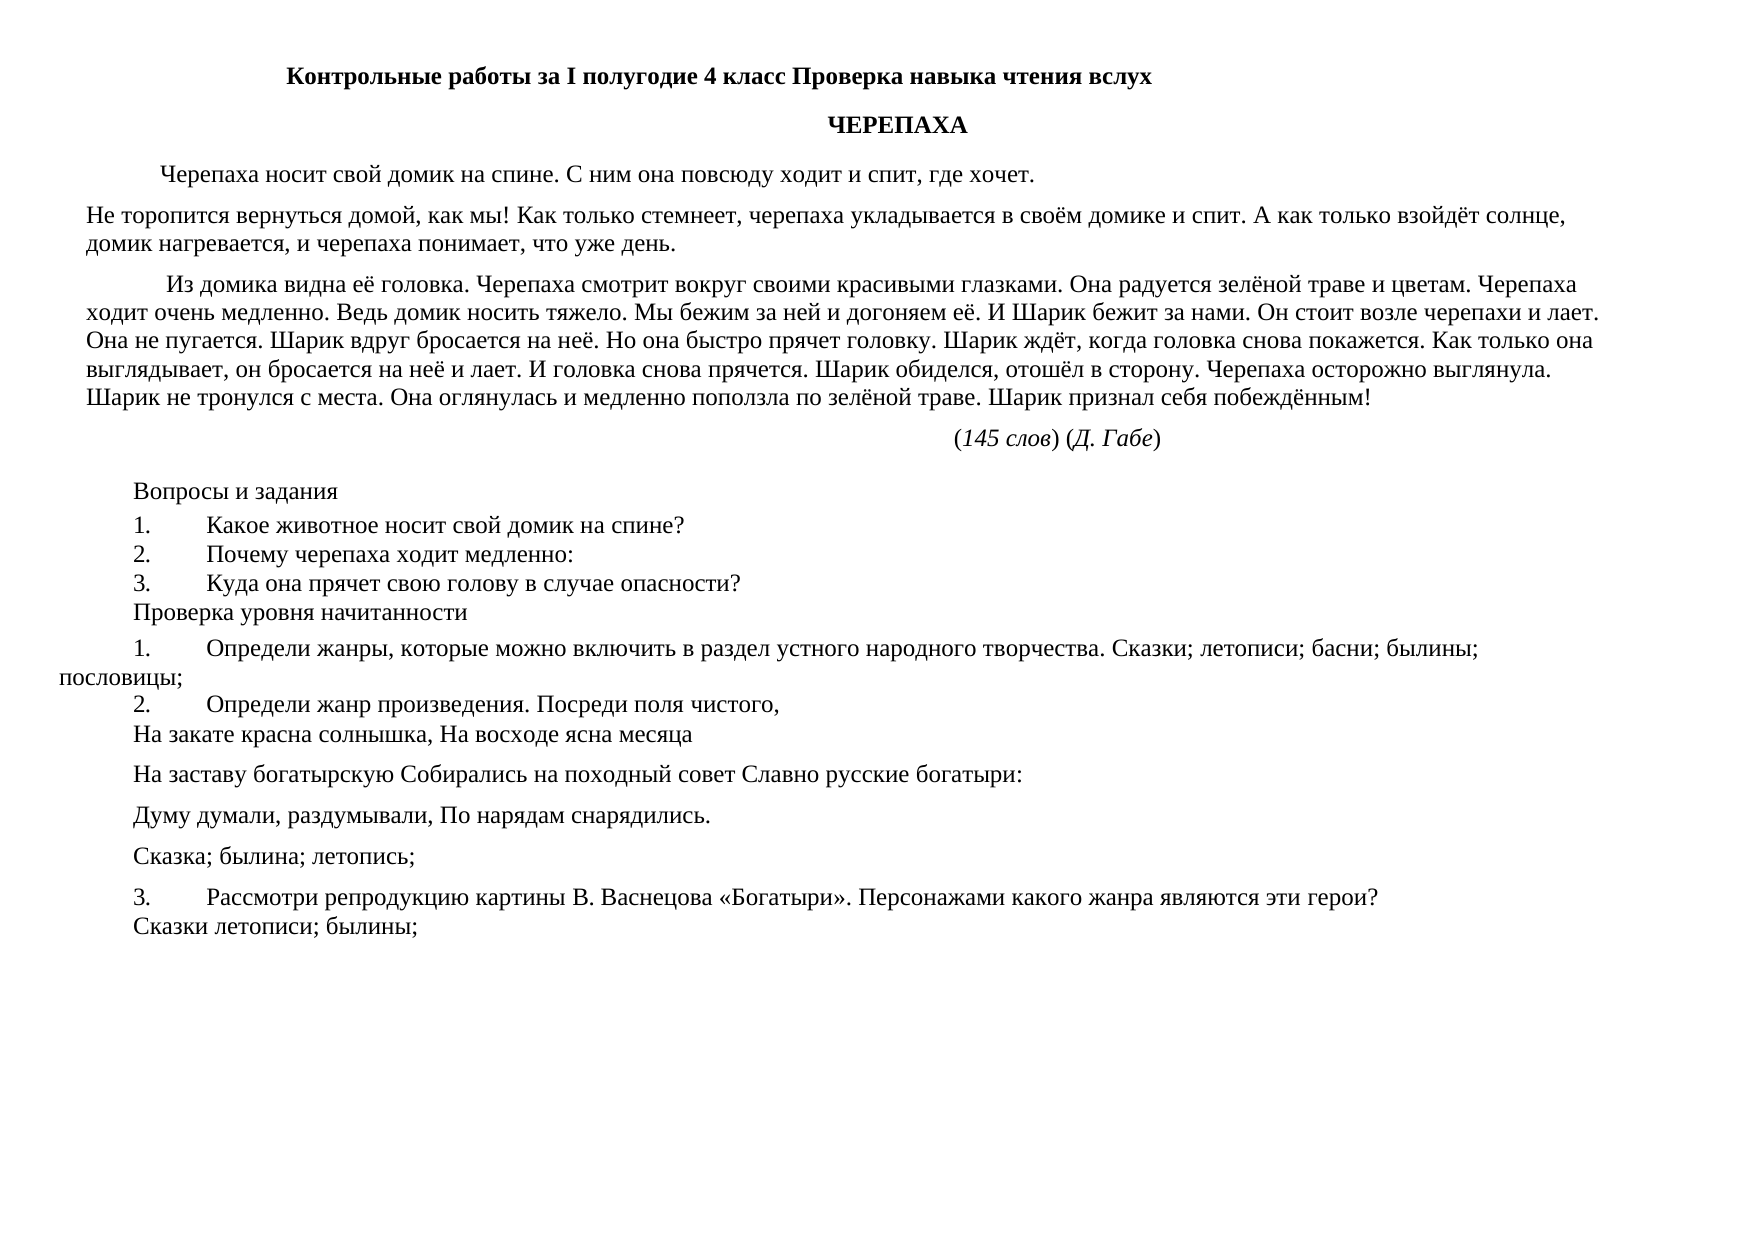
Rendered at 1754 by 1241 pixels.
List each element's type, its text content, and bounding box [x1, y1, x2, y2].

list Определи жанр произведения. Посреди поля чистого, [133, 690, 1107, 718]
text Контрольные работы за I полугодие 4 класс Проверка навыка чтения вслух [286, 61, 1449, 90]
text (145 слов) (Д. Габе) [953, 423, 1638, 452]
list Определи жанры, которые можно включить в раздел устного народного творчества. Сказки; летописи; басни; былины; пословицы; [59, 633, 1553, 690]
text ЧЕРЕПАХА [131, 111, 1664, 139]
text Сказки летописи; былины; [133, 913, 875, 940]
text Не торопится вернуться домой, как мы! Как только стемнеет, черепаха укладывается в своём домике и спит. А как только взойдёт солнце, домик нагревается, и черепаха понимает, что уже день. [86, 201, 1592, 257]
text На закате красна солнышка, На восходе ясна месяца [133, 719, 1011, 747]
list Куда она прячет свою голову в случае опасности? [133, 568, 1696, 597]
subtitle Вопросы и задания [133, 477, 1696, 505]
list Почему черепаха ходит медленно: [133, 539, 1696, 568]
text На заставу богатырскую Собирались на походный совет Славно русские богатыри: [133, 760, 1046, 788]
list Какое животное носит свой домик на спине? [133, 511, 1696, 539]
list Рассмотри репродукцию картины В. Васнецова «Богатыри». Персонажами какого жанра являются эти герои? [59, 882, 1581, 911]
text Сказка; былина; летопись; [133, 842, 859, 870]
text Думу думали, раздумывали, По нарядам снарядились. [133, 801, 1012, 829]
text Черепаха носит свой домик на спине. C ним она повсюду ходит и спит, где хочет. [160, 160, 1696, 188]
subtitle Проверка уровня начитанности [133, 598, 1696, 627]
text Из домика видна её головка. Черепаха смотрит вокруг своими красивыми глазками. Она радуется зелёной траве и цветам. Черепаха ходит очень медленно. Ведь домик носить тяжело. Мы бежим за ней и догоняем её. И Шарик бежит за нами. Он стоит возле черепахи и лает. Она не пугается. Шарик вдруг бросается на неё. Но она быстро прячет головку. Шарик ждёт, когда головка снова покажется. Как только она выглядывает, он бросается на неё и лает. И головка снова прячется. Шарик обиделся, отошёл в сторону. Черепаха осторожно выглянула. Шарик не тронулся с места. Она оглянулась и медленно поползла по зелёной траве. Шарик признал себя побеждённым! [86, 270, 1626, 411]
